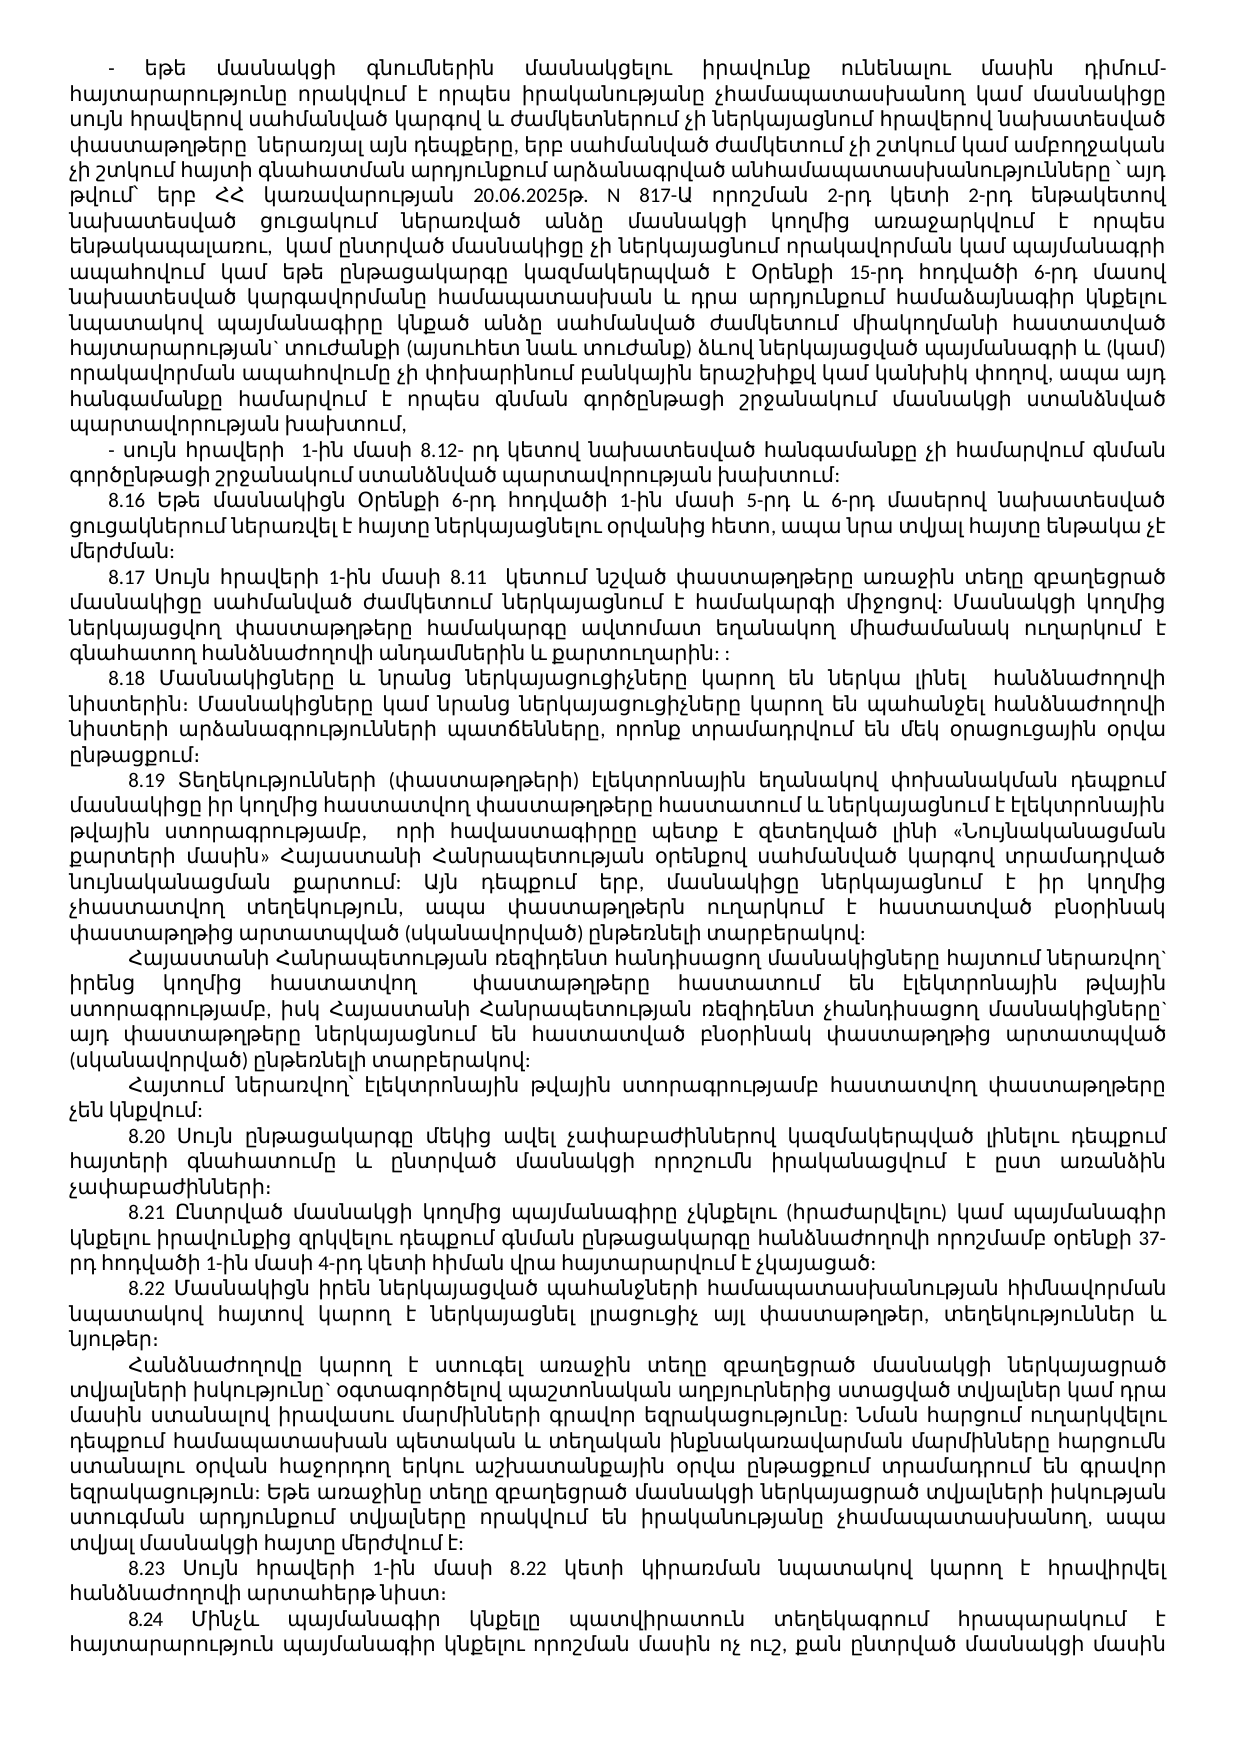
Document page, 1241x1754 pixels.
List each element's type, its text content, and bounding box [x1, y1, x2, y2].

text - եթե մասնակցի գնումներին մասնակցելու իրավունք ունենալու մասին դիմում-հայտարարությունը որակվում է որպես իրականությանը չհամապատասխանող կամ մասնակիցը սույն հրավերով սահմանված կարգով և ժամկետներում չի ներկայացնում հրավերով նախատեսված փաստաթղթերը ներառյալ այն դեպքերը, երբ սահմանված ժամկետում չի շտկում կամ ամբողջական չի շտկում հայտի գնահատման արդյունքում արձանագրված անհամապատասխանությունները ՝ այդ թվում՝ երբ ՀՀ կառավարության 20.06.2025թ. N 817-Ա որոշման 2-րդ կետի 2-րդ ենթակետով նախատեսված ցուցակում ներառված անձը մասնակցի կողմից առաջարկվում է որպես ենթակապալառու, կամ ընտրված մասնակիցը չի ներկայացնում որակավորման կամ պայմանագրի ապահովում կամ եթե ընթացակարգը կազմակերպված է Օրենքի 15-րդ հոդվածի 6-րդ մասով նախատեսված կարգավորմանը համապատասխան և դրա արդյունքում համաձայնագիր կնքելու նպատակով պայմանագիրը կնքած անձը սահմանված ժամկետում միակողմանի հաստատված հայտարարության` տուժանքի (այսուհետ նաև տուժանք) ձևով ներկայացված պայմանագրի և (կամ) որակավորման ապահովումը չի փոխարինում բանկային երաշխիքվ կամ կանխիկ փողով, ապա այդ հանգամանքը համարվում է որպես գնման գործընթացի շրջանակում մասնակցի ստանձնված պարտավորության խախտում, [69, 56, 1167, 437]
text 8.20 Սույն ընթացակարգը մեկից ավել չափաբաժիններով կազմակերպված լինելու դեպքում հայտերի գնահատումը և ընտրված մասնակցի որոշումն իրականացվում է ըստ առանձին չափաբաժինների։ [69, 1123, 1167, 1199]
text Հանձնաժողովը կարող է ստուգել առաջին տեղը զբաղեցրած մասնակցի ներկայացրած տվյալների իսկությունը` օգտագործելով պաշտոնական աղբյուրներից ստացված տվյալներ կամ դրա մասին ստանալով իրավասու մարմինների գրավոր եզրակացությունը: Նման հարցում ուղարկվելու դեպքում համապատասխան պետական և տեղական ինքնակառավարման մարմինները հարցումն ստանալու օրվան հաջորդող երկու աշխատանքային օրվա ընթացքում տրամադրում են գրավոր եզրակացություն: Եթե առաջինը տեղը զբաղեցրած մասնակցի ներկայացրած տվյալների իսկության ստուգման արդյունքում տվյալները որակվում են իրականությանը չհամապատասխանող, ապա տվյալ մասնակցի հայտը մերժվում է: [69, 1352, 1167, 1555]
text Հայտում ներառվող՝ էլեկտրոնային թվային ստորագրությամբ հաստատվող փաստաթղթերը չեն կնքվում: [69, 1072, 1167, 1123]
text 8.18 Մասնակիցները և նրանց ներկայացուցիչները կարող են ներկա լինել հանձնաժողովի նիստերին։ Մասնակիցները կամ նրանց ներկայացուցիչները կարող են պահանջել հանձնաժողովի նիստերի արձանագրությունների պատճենները, որոնք տրամադրվում են մեկ օրացուցային օրվա ընթացքում։ [69, 666, 1167, 767]
text 8.23 Սույն հրավերի 1-ին մասի 8.22 կետի կիրառման նպատակով կարող է հրավիրվել հանձնաժողովի արտահերթ նիստ։ [69, 1555, 1167, 1606]
text Հայաստանի Հանրապետության ռեզիդենտ հանդիսացող մասնակիցները հայտում ներառվող` իրենց կողմից հաստատվող փաստաթղթերը հաստատում են էլեկտրոնային թվային ստորագրությամբ, իսկ Հայաստանի Հանրապետության ռեզիդենտ չհանդիսացող մասնակիցները` այդ փաստաթղթերը ներկայացնում են հաստատված բնօրինակ փաստաթղթից արտատպված (սկանավորված) ընթեռնելի տարբերակով: [69, 945, 1167, 1072]
text - սույն հրավերի 1-ին մասի 8.12- րդ կետով նախատեսված հանգամանքը չի համարվում գնման գործընթացի շրջանակում ստանձնված պարտավորության խախտում: [69, 437, 1167, 488]
text 8.21 Ընտրված մասնակցի կողմից պայմանագիրը չկնքելու (հրաժարվելու) կամ պայմանագիր կնքելու իրավունքից զրկվելու դեպքում գնման ընթացակարգը հանձնաժողովի որոշմամբ օրենքի 37-րդ հոդվածի 1-ին մասի 4-րդ կետի հիման վրա հայտարարվում է չկայացած: [69, 1199, 1167, 1276]
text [69, 1606, 1167, 1657]
text 8.22 Մասնակիցն իրեն ներկայացված պահանջների համապատասխանության հիմնավորման նպատակով հայտով կարող է ներկայացնել լրացուցիչ այլ փաստաթղթեր, տեղեկություններ և նյութեր։ [69, 1276, 1167, 1352]
text 8.17 Սույն հրավերի 1-ին մասի 8.11 կետում նշված փաստաթղթերը առաջին տեղը զբաղեցրած մասնակիցը սահմանված ժամկետում ներկայացնում է համակարգի միջոցով: Մասնակցի կողմից ներկայացվող փաստաթղթերը համակարգը ավտոմատ եղանակող միաժամանակ ուղարկում է գնահատող հանձնաժողովի անդամներին և քարտուղարին: : [69, 564, 1167, 666]
text 8.16 Եթե մասնակիցն Օրենքի 6-րդ հոդվածի 1-ին մասի 5-րդ և 6-րդ մասերով նախատեսված ցուցակներում ներառվել է հայտը ներկայացնելու օրվանից հետո, ապա նրա տվյալ հայտը ենթակա չէ մերժման: [69, 488, 1167, 564]
text 8.19 Տեղեկությունների (փաստաթղթերի) էլեկտրոնային եղանակով փոխանակման դեպքում մասնակիցը իր կողմից հաստատվող փաստաթղթերը հաստատում և ներկայացնում է էլեկտրոնային թվային ստորագրությամբ, որի հավաստագիրըը պետք է զետեղված լինի «Նույնականացման քարտերի մասին» Հայաստանի Հանրապետության օրենքով սահմանված կարգով տրամադրված նույնականացման քարտում: Այն դեպքում երբ, մասնակիցը ներկայացնում է իր կողմից չհաստատվող տեղեկություն, ապա փաստաթղթերն ուղարկում է հաստատված բնօրինակ փաստաթղթից արտատպված (սկանավորված) ընթեռնելի տարբերակով: [69, 767, 1167, 945]
